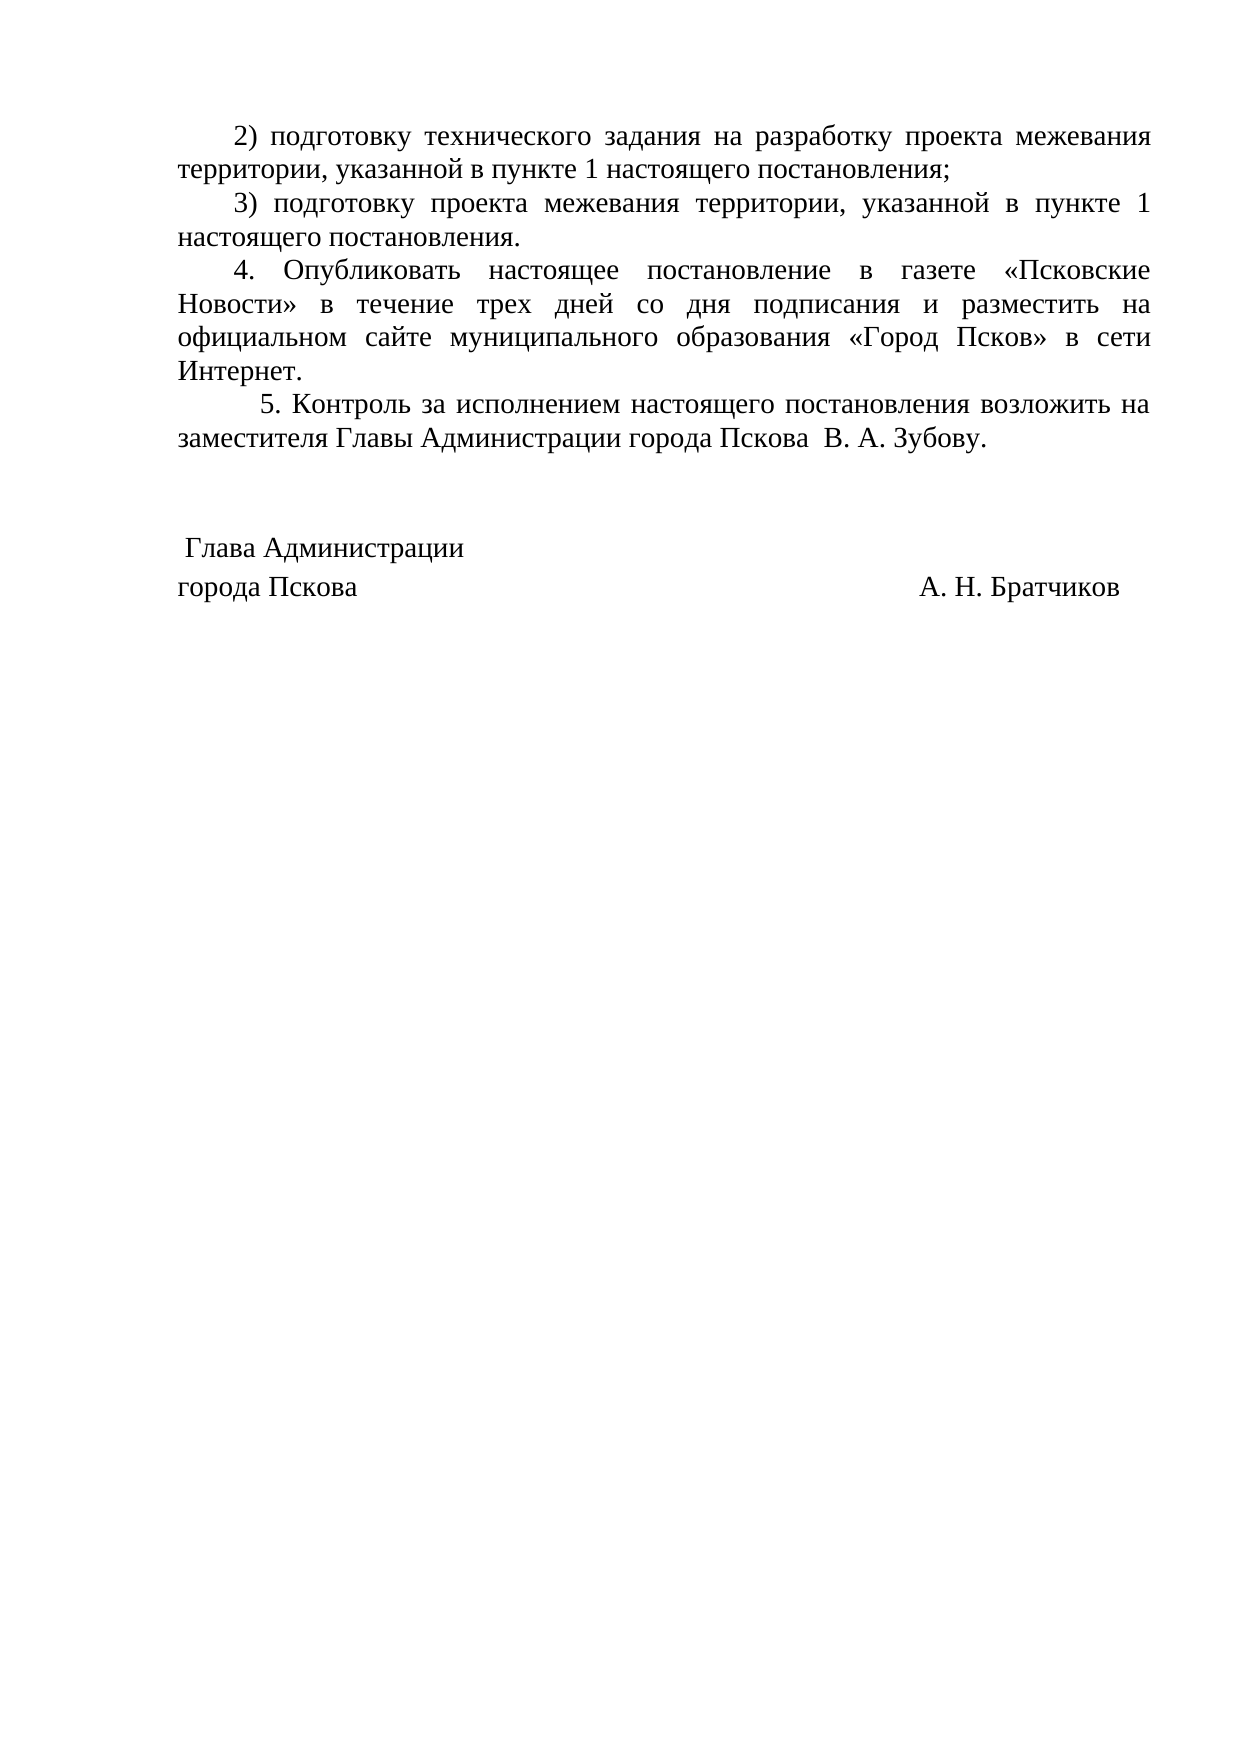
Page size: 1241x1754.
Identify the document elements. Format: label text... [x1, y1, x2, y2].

text 3) подготовку проекта межевания территории, указанной в пункте 1 настоящего постановления. [177, 185, 1152, 252]
text Глава Администрации [177, 531, 1152, 564]
text 2) подготовку технического задания на разработку проекта межевания территории, указанной в пункте 1 настоящего постановления; [177, 118, 1152, 185]
text 5. Контроль за исполнением настоящего постановления возложить на заместителя Главы Администрации города Пскова В. А. Зубову. [177, 386, 1152, 453]
text города Пскова А. Н. Братчиков [177, 569, 1152, 603]
text 4. Опубликовать настоящее постановление в газете «Псковские Новости» в течение трех дней со дня подписания и разместить на официальном сайте муниципального образования «Город Псков» в сети Интернет. [177, 252, 1152, 386]
